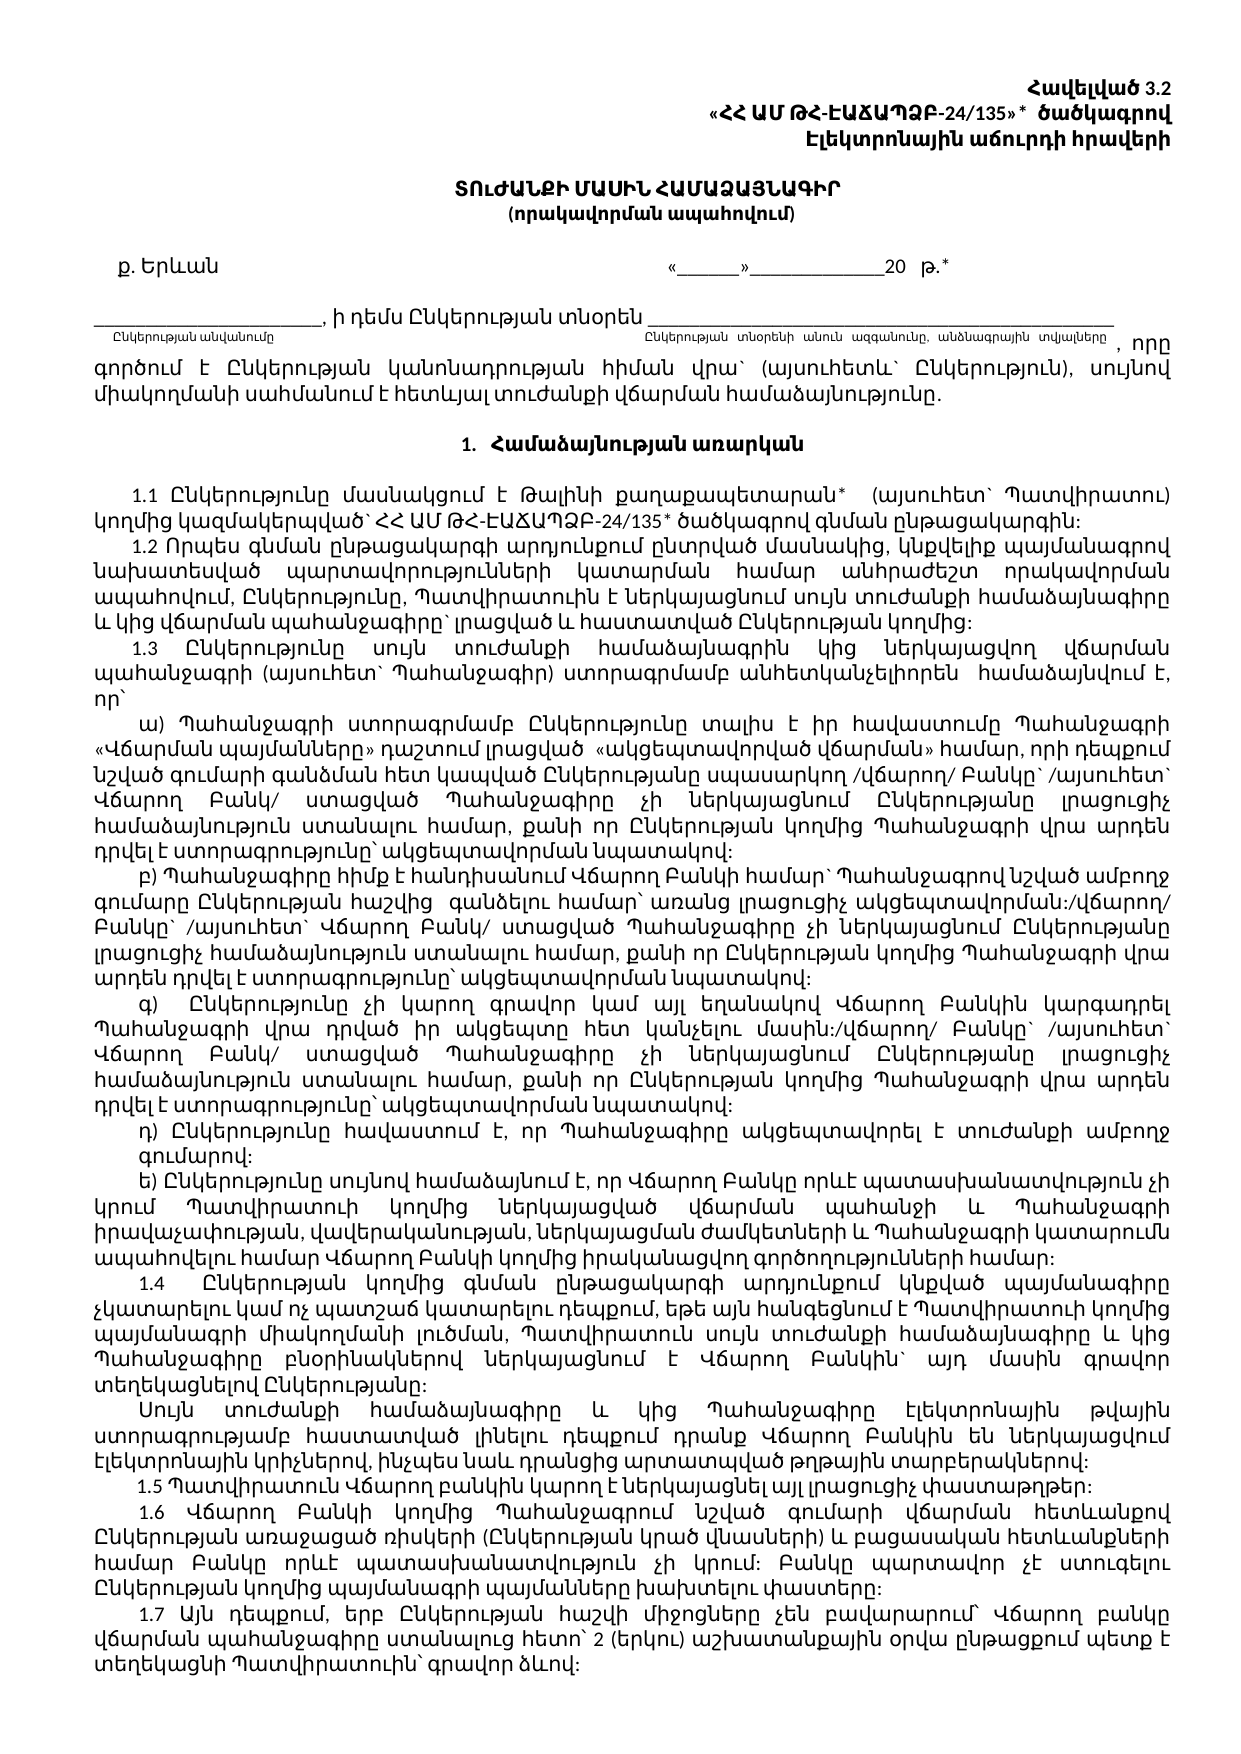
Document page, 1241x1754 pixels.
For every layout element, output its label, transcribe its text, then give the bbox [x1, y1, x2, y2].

text դ) Ընկերությունը հավաստում է, որ Պահանջագիրը ակցեպտավորել է տուժանքի ամբողջ գումարով: [138, 1118, 1171, 1169]
text 1.2 Որպես գնման ընթացակարգի արդյունքում ընտրված մասնակից, կնքվելիք պայմանագրով նախատեսված պարտավորությունների կատարման համար անհրաժեշտ որակավորման ապահովում, Ընկերությունը, Պատվիրատուին է ներկայացնում սույն տուժանքի համաձայնագիրը և կից վճարման պահանջագիրը` լրացված և հաստատված Ընկերության կողմից: [94, 533, 1171, 635]
text 1.3 Ընկերությունը սույն տուժանքի համաձայնագրին կից ներկայացվող վճարման պահանջագրի (այսուհետ` Պահանջագիր) ստորագրմամբ անհետկանչելիորեն համաձայնվում է, որ՝ [94, 635, 1171, 711]
text Հավելված 3.2 [94, 75, 1171, 100]
text «ՀՀ ԱՄ ԹՀ-ԷԱՃԱՊՁԲ-24/135»* ծածկագրով [94, 100, 1171, 126]
text ՏՈւԺԱՆՔԻ ՄԱՍԻՆ ՀԱՄԱՁԱՅՆԱԳԻՐ [94, 177, 1171, 202]
text Էլեկտրոնային աճուրդի հրավերի [94, 126, 1171, 151]
text ______________________, ի դեմս Ընկերության տնօրեն _____________________________________________ [94, 304, 1171, 330]
text 1.5 Պատվիրատուն Վճարող բանկին կարող է ներկայացնել այլ լրացուցիչ փաստաթղթեր: [94, 1474, 1171, 1499]
text ք. Երևան «______»_____________20 թ.* [94, 254, 1171, 279]
text 1.6 Վճարող Բանկի կողմից Պահանջագրում նշված գումարի վճարման հետևանքով Ընկերության առաջացած ռիսկերի (Ընկերության կրած վնասների) և բացասական հետևանքների համար Բանկը որևէ պատասխանատվություն չի կրում: Բանկը պարտավոր չէ ստուգելու Ընկերության կողմից պայմանագրի պայմանները խախտելու փաստերը: [94, 1499, 1171, 1601]
text Սույն տուժանքի համաձայնագիրը և կից Պահանջագիրը էլեկտրոնային թվային ստորագրությամբ հաստատված լինելու դեպքում դրանք Վճարող Բանկին են ներկայացվում էլեկտրոնային կրիչներով, ինչպես նաև դրանցից արտատպված թղթային տարբերակներով: [94, 1397, 1171, 1474]
text 1.1 Ընկերությունը մասնակցում է Թալինի քաղաքապետարան* (այսուհետ` Պատվիրատու) կողմից կազմակերպված` ՀՀ ԱՄ ԹՀ-ԷԱՃԱՊՁԲ-24/135* ծածկագրով գնման ընթացակարգին: [94, 482, 1171, 533]
text (որակավորման ապահովում) [94, 202, 1171, 225]
text 1. Համաձայնության առարկան [94, 432, 1171, 457]
text բ) Պահանջագիրը հիմք է հանդիսանում Վճարող Բանկի համար` Պահանջագրով նշված ամբողջ գումարը Ընկերության հաշվից գանձելու համար՝ առանց լրացուցիչ ակցեպտավորման:/վճարող/ Բանկը` /այսուհետ` Վճարող Բանկ/ ստացված Պահանջագիրը չի ներկայացնում Ընկերությանը լրացուցիչ համաձայնություն ստանալու համար, քանի որ Ընկերության կողմից Պահանջագրի վրա արդեն դրվել է ստորագրությունը՝ ակցեպտավորման նպատակով: [94, 864, 1171, 991]
text ա) Պահանջագրի ստորագրմամբ Ընկերությունը տալիս է իր հավաստումը Պահանջագրի «Վճարման պայմանները» դաշտում լրացված «ակցեպտավորված վճարման» համար, որի դեպքում նշված գումարի գանձման հետ կապված Ընկերությանը սպասարկող /վճարող/ Բանկը` /այսուհետ` Վճարող Բանկ/ ստացված Պահանջագիրը չի ներկայացնում Ընկերությանը լրացուցիչ համաձայնություն ստանալու համար, քանի որ Ընկերության կողմից Պահանջագրի վրա արդեն դրվել է ստորագրությունը՝ ակցեպտավորման նպատակով: [94, 711, 1171, 864]
text Ընկերության անվանումը Ընկերության տնօրենի անուն ազգանունը, անձնագրային տվյալները , որը գործում է Ընկերության կանոնադրության հիման վրա` (այսուհետև` Ընկերություն), սույնով միակողմանի սահմանում է հետևյալ տուժանքի վճարման համաձայնությունը. [94, 330, 1171, 406]
text ե) Ընկերությունը սույնով համաձայնում է, որ Վճարող Բանկը որևէ պատասխանատվություն չի կրում Պատվիրատուի կողմից ներկայացված վճարման պահանջի և Պահանջագրի իրավաչափության, վավերականության, ներկայացման ժամկետների և Պահանջագրի կատարումն ապահովելու համար Վճարող Բանկի կողմից իրականացվող գործողությունների համար: [94, 1169, 1171, 1270]
text 1.7 Այն դեպքում, երբ Ընկերության հաշվի միջոցները չեն բավարարում՝ Վճարող բանկը վճարման պահանջագիրը ստանալուց հետո՝ 2 (երկու) աշխատանքային օրվա ընթացքում պետք է տեղեկացնի Պատվիրատուին՝ գրավոր ձևով: [94, 1601, 1171, 1677]
text գ) Ընկերությունը չի կարող գրավոր կամ այլ եղանակով Վճարող Բանկին կարգադրել Պահանջագրի վրա դրված իր ակցեպտը հետ կանչելու մասին:/վճարող/ Բանկը` /այսուհետ` Վճարող Բանկ/ ստացված Պահանջագիրը չի ներկայացնում Ընկերությանը լրացուցիչ համաձայնություն ստանալու համար, քանի որ Ընկերության կողմից Պահանջագրի վրա արդեն դրվել է ստորագրությունը՝ ակցեպտավորման նպատակով: [94, 991, 1171, 1118]
text 1.4 Ընկերության կողմից գնման ընթացակարգի արդյունքում կնքված պայմանագիրը չկատարելու կամ ոչ պատշաճ կատարելու դեպքում, եթե այն հանգեցնում է Պատվիրատուի կողմից պայմանագրի միակողմանի լուծման, Պատվիրատուն սույն տուժանքի համաձայնագիրը և կից Պահանջագիրը բնօրինակներով ներկայացնում է Վճարող Բանկին` այդ մասին գրավոր տեղեկացնելով Ընկերությանը: [94, 1270, 1171, 1397]
